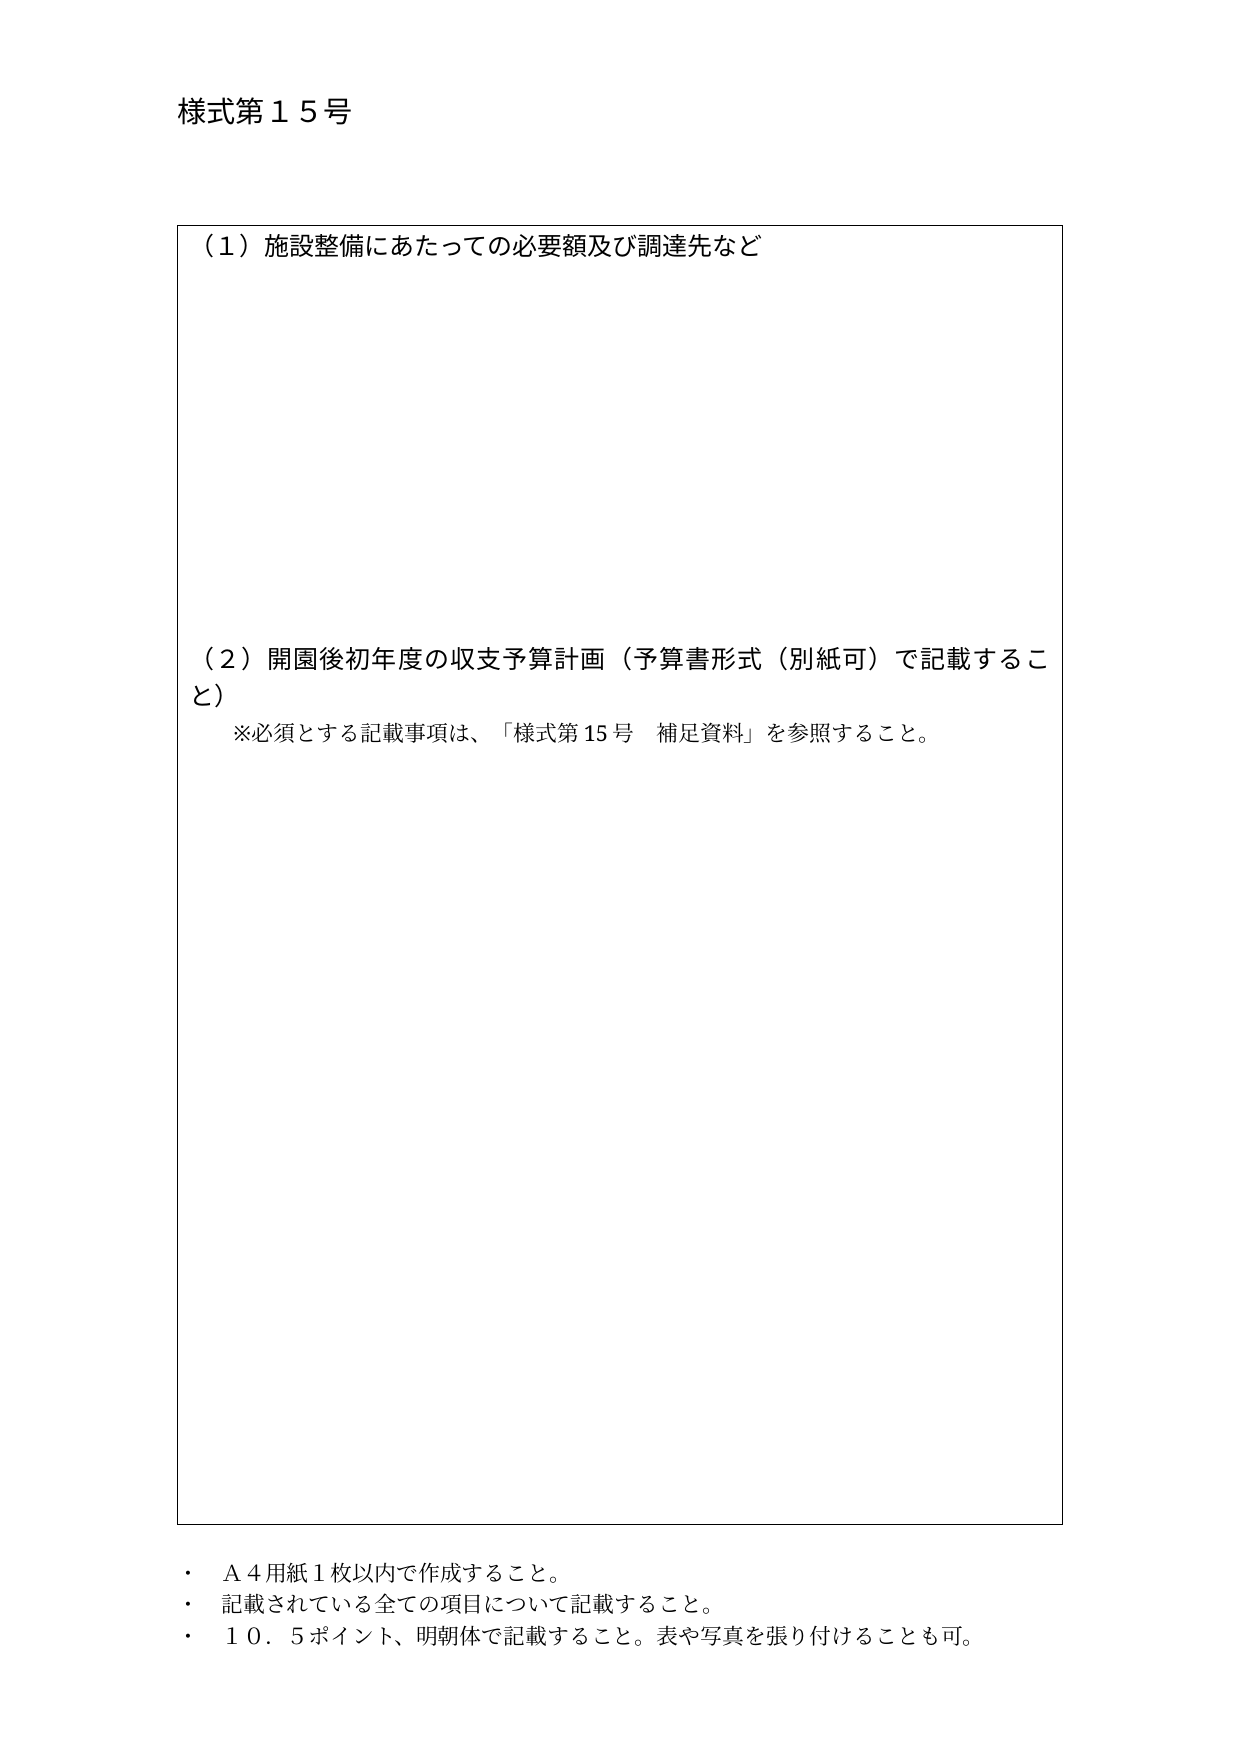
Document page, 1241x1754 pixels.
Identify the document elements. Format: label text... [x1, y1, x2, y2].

table_header （１）施設整備にあたっての必要額及び調達先など （２）開園後初年度の収支予算計画（予算書形式（別紙可）で記載すること） ※必須とする記載事項は、「様式第15号 補足資料」を参照すること。 [178, 226, 1062, 1523]
